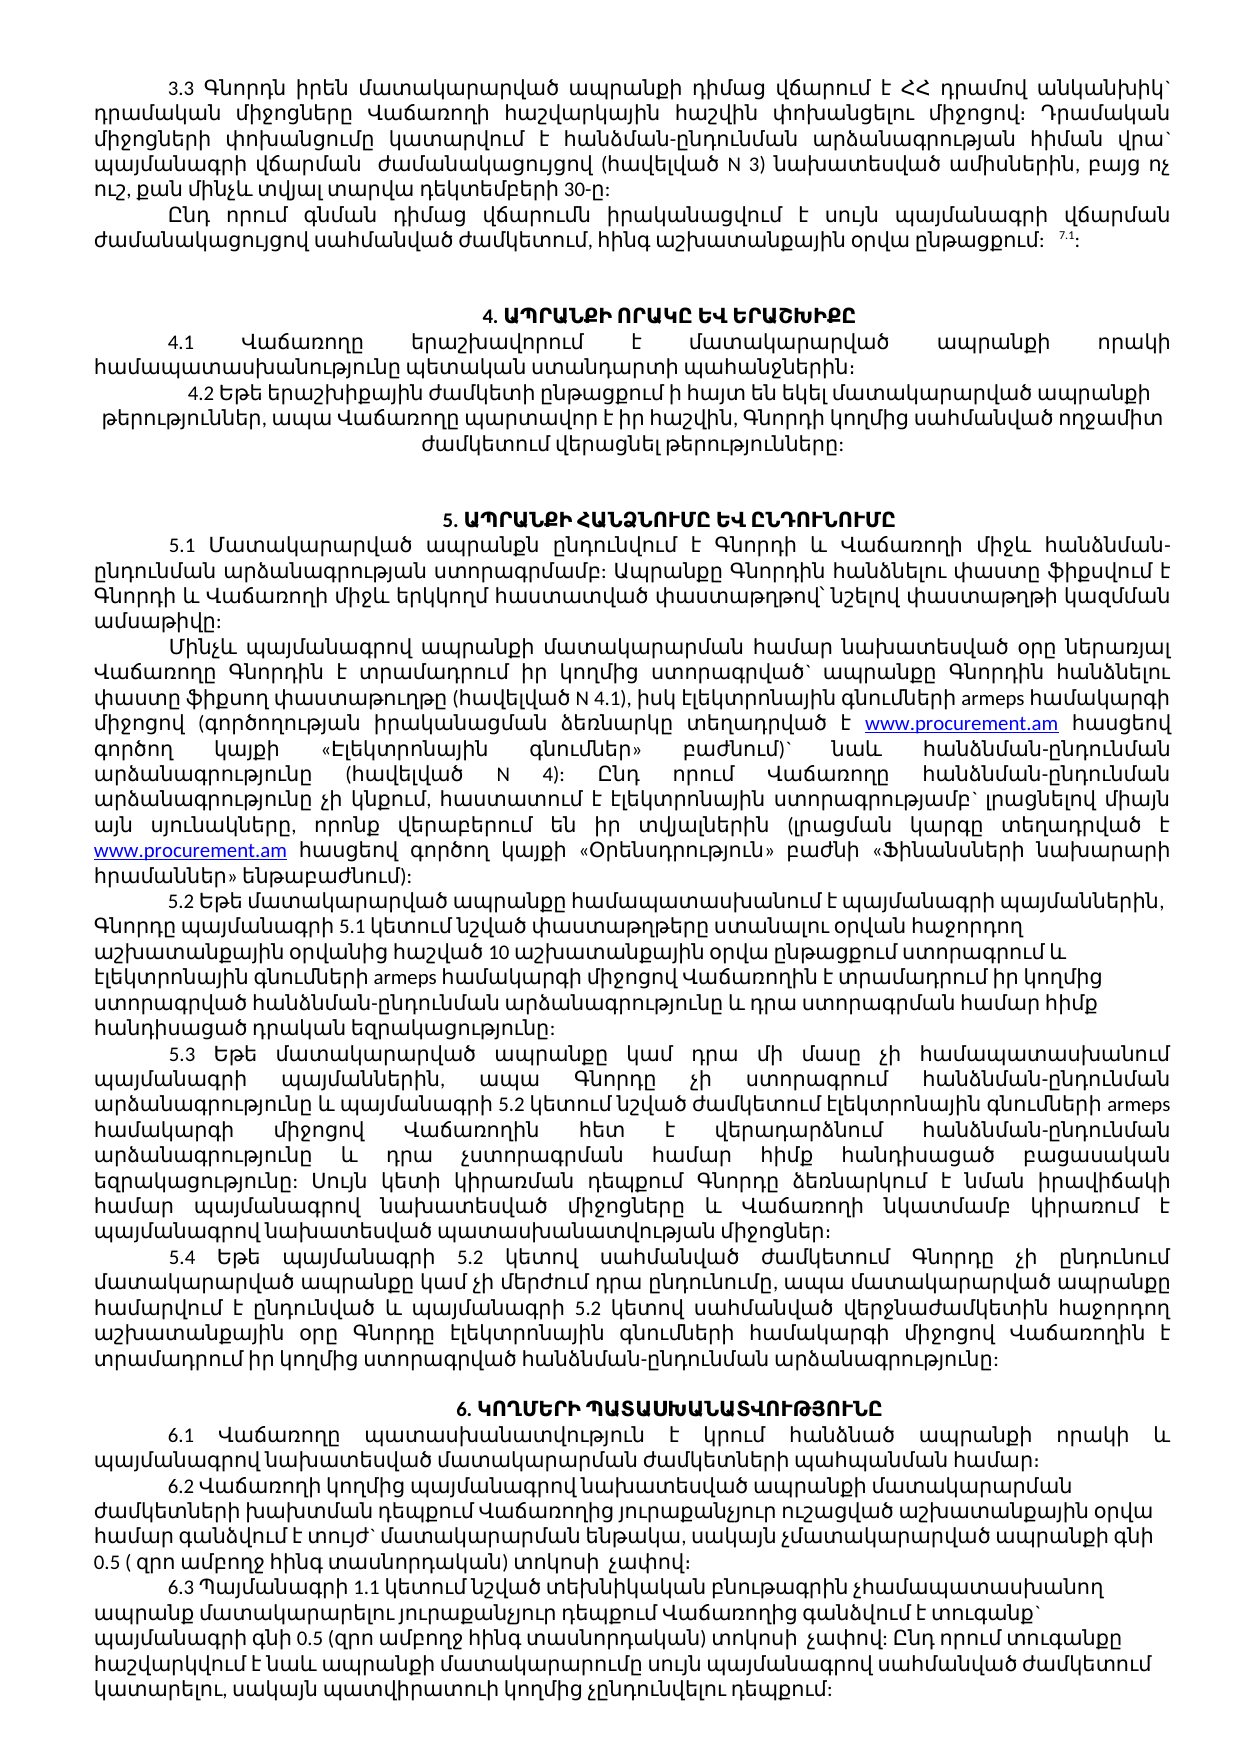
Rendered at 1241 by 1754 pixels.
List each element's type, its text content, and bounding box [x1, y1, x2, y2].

text 6. ԿՈՂՄԵՐԻ ՊԱՏԱՍԽԱՆԱՏՎՈՒԹՅՈՒՆԸ [94, 1397, 1171, 1422]
text 6.3 Պայմանագրի 1.1 կետում նշված տեխնիկական բնութագրին չհամապատասխանող ապրանք մատակարարելու յուրաքանչյուր դեպքում Վաճառողից գանձվում է տուգանք` պայմանագրի գնի 0.5 (զրո ամբողջ հինգ տասնորդական) տոկոսի չափով: Ընդ որում տուգանքը հաշվարկվում է նաև ապրանքի մատակարարումը սույն պայմանագրով սահմանված ժամկետում կատարելու, սակայն պատվիրատուի կողմից չընդունվելու դեպքում: [94, 1574, 1171, 1702]
text 4.2 Եթե երաշխիքային ժամկետի ընթացքում ի հայտ են եկել մատակարարված ապրանքի թերություններ, ապա Վաճառողը պարտավոր է իր հաշվին, Գնորդի կողմից սահմանված ողջամիտ ժամկետում վերացնել թերությունները: [94, 380, 421, 456]
text 5.1 Մատակարարված ապրանքն ընդունվում է Գնորդի և Վաճառողի միջև հանձնման-ընդունման արձանագրության ստորագրմամբ: Ապրանքը Գնորդին հանձնելու փաստը ֆիքսվում է Գնորդի և Վաճառողի միջև երկկողմ հաստատված փաստաթղթով՝ նշելով փաստաթղթի կազմման ամսաթիվը: [94, 532, 1171, 634]
text 4. ԱՊՐԱՆՔԻ ՈՐԱԿԸ ԵՎ ԵՐԱՇԽԻՔԸ [94, 304, 1171, 329]
text 6.1 Վաճառողը պատասխանատվություն է կրում հանձնած ապրանքի որակի և պայմանագրով նախատեսված մատակարարման ժամկետների պահպանման համար։ [94, 1422, 1171, 1473]
text Ընդ որում գնման դիմաց վճարումն իրականացվում է սույն պայմանագրի վճարման ժամանակացույցով սահմանված ժամկետում, հինգ աշխատանքային օրվա ընթացքում: 7.1: [94, 202, 1171, 253]
text 5.4 Եթե պայմանագրի 5.2 կետով սահմանված ժամկետում Գնորդը չի ընդունում մատակարարված ապրանքը կամ չի մերժում դրա ընդունումը, ապա մատակարարված ապրանքը համարվում է ընդունված և պայմանագրի 5.2 կետով սահմանված վերջնաժամկետին հաջորդող աշխատանքային օրը Գնորդը էլեկտրոնային գնումների համակարգի միջոցով Վաճառողին է տրամադրում իր կողմից ստորագրված հանձնման-ընդունման արձանագրությունը: [94, 1244, 1171, 1371]
text 5.2 Եթե մատակարարված ապրանքը համապատասխանում է պայմանագրի պայմաններին, Գնորդը պայմանագրի 5.1 կետում նշված փաստաթղթերը ստանալու օրվան հաջորդող աշխատանքային օրվանից հաշված 10 աշխատանքային օրվա ընթացքում ստորագրում և էլեկտրոնային գնումների armeps համակարգի միջոցով Վաճառողին է տրամադրում իր կողմից ստորագրված հանձնման-ընդունման արձանագրությունը և դրա ստորագրման համար հիմք հանդիսացած դրական եզրակացությունը: [94, 888, 1171, 1041]
text 5. ԱՊՐԱՆՔԻ ՀԱՆՁՆՈՒՄԸ ԵՎ ԸՆԴՈՒՆՈՒՄԸ [94, 507, 1171, 532]
text 6.2 Վաճառողի կողմից պայմանագրով նախատեսված ապրանքի մատակարարման ժամկետների խախտման դեպքում Վաճառողից յուրաքանչյուր ուշացված աշխատանքային օրվա համար գանձվում է տույժ` մատակարարման ենթակա, սակայն չմատակարարված ապրանքի գնի 0.5 ( զրո ամբողջ հինգ տասնորդական) տոկոսի չափով։ [94, 1473, 1171, 1574]
text 4.1 Վաճառողը երաշխավորում է մատակարարված ապրանքի որակի համապատասխանությունը պետական ստանդարտի պահանջներին։ [94, 329, 1171, 380]
text 5.3 Եթե մատակարարված ապրանքը կամ դրա մի մասը չի համապատասխանում պայմանագրի պայմաններին, ապա Գնորդը չի ստորագրում հանձնման-ընդունման արձանագրությունը և պայմանագրի 5.2 կետում նշված ժամկետում էլեկտրոնային գնումների armeps համակարգի միջոցով Վաճառողին հետ է վերադարձնում հանձնման-ընդունման արձանագրությունը և դրա չստորագրման համար հիմք հանդիսացած բացասական եզրակացությունը: Սույն կետի կիրառման դեպքում Գնորդը ձեռնարկում է նման իրավիճակի համար պայմանագրով նախատեսված միջոցները և Վաճառողի նկատմամբ կիրառում է պայմանագրով նախատեսված պատասխանատվության միջոցներ։ [94, 1041, 1171, 1244]
text 4.2 Եթե երաշխիքային ժամկետի ընթացքում ի հայտ են եկել մատակարարված ապրանքի թերություններ, ապա Վաճառողը պարտավոր է իր հաշվին, Գնորդի կողմից սահմանված ողջամիտ ժամկետում վերացնել թերությունները: [844, 380, 1171, 456]
text 3.3 Գնորդն իրեն մատակարարված ապրանքի դիմաց վճարում է ՀՀ դրամով անկանխիկ` դրամական միջոցները Վաճառողի հաշվարկային հաշվին փոխանցելու միջոցով։ Դրամական միջոցների փոխանցումը կատարվում է հանձման-ընդունման արձանագրության հիման վրա` պայմանագրի վճարման ժամանակացույցով (հավելված N 3) նախատեսված ամիսներին, բայց ոչ ուշ, քան մինչև տվյալ տարվա դեկտեմբերի 30-ը: [94, 75, 1171, 202]
text Մինչև պայմանագրով ապրանքի մատակարարման համար նախատեսված օրը ներառյալ Վաճառողը Գնորդին է տրամադրում իր կողմից ստորագրված` ապրանքը Գնորդին հանձնելու փաստը ֆիքսող փաստաթուղթը (հավելված N 4.1), իսկ էլեկտրոնային գնումների armeps համակարգի միջոցով (գործողության իրականացման ձեռնարկը տեղադրված է www.procurement.am հասցեով գործող կայքի «Էլեկտրոնային գնումներ» բաժնում)` նաև հանձնման-ընդունման արձանագրությունը (հավելված N 4): Ընդ որում Վաճառողը հանձնման-ընդունման արձանագրությունը չի կնքում, հաստատում է էլեկտրոնային ստորագրությամբ` լրացնելով միայն այն սյունակները, որոնք վերաբերում են իր տվյալներին (լրացման կարգը տեղադրված է www.procurement.am հասցեով գործող կայքի «Օրենսդրություն» բաժնի «Ֆինանսների նախարարի հրամաններ» ենթաբաժնում): [94, 634, 1171, 888]
